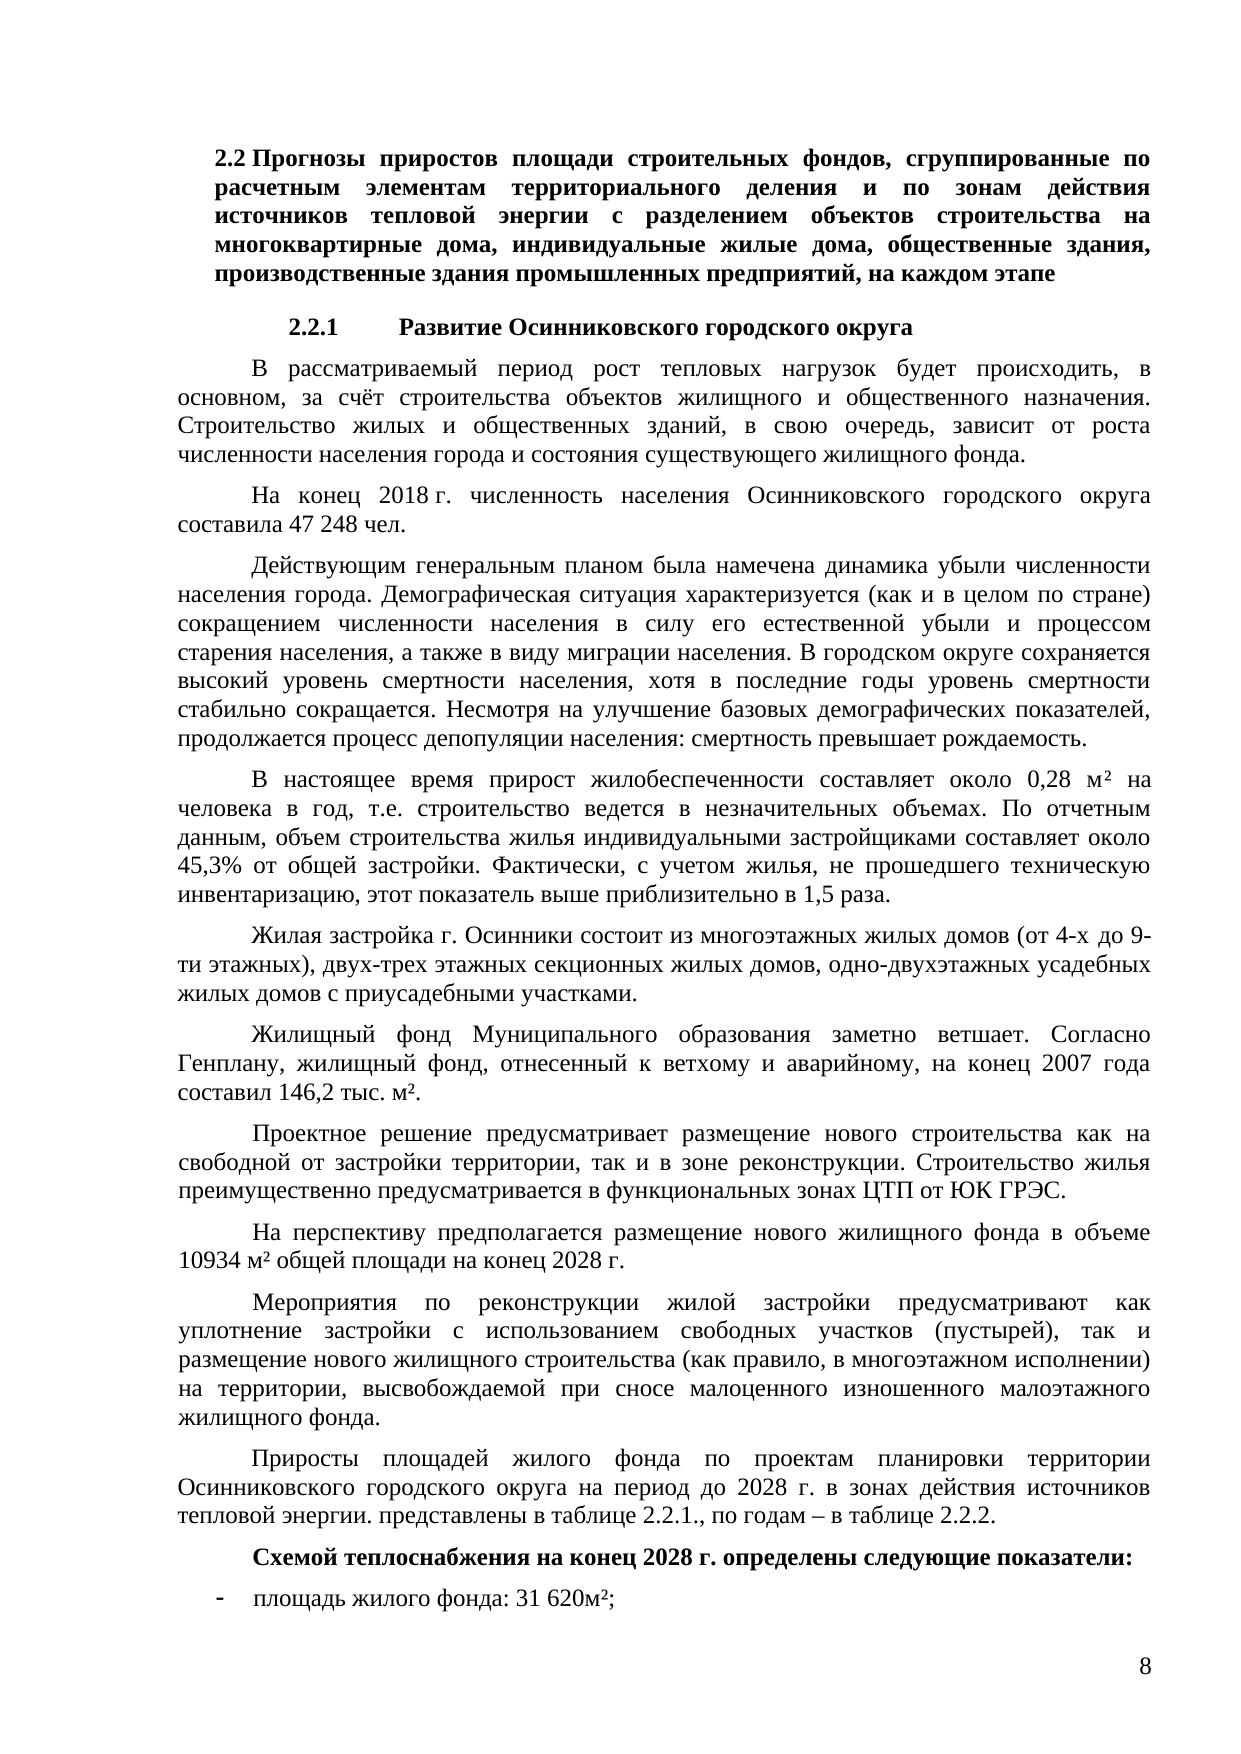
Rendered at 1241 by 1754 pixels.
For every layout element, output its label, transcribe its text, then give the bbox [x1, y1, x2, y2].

text Мероприятия по реконструкции жилой застройки предусматривают как уплотнение застройки с использованием свободных участков (пустырей), так и размещение нового жилищного строительства (как правило, в многоэтажном исполнении) на территории, высвобождаемой при сносе малоценного изношенного малоэтажного жилищного фонда. [178, 1287, 1152, 1431]
text На конец 2018 г. численность населения Осинниковского городского округа составила 47 248 чел. [177, 481, 1152, 538]
text Действующим генеральным планом была намечена динамика убыли численности населения города. Демографическая ситуация характеризуется (как и в целом по стране) сокращением численности населения в силу его естественной убыли и процессом старения населения, а также в виду миграции населения. В городском округе сохраняется высокий уровень смертности населения, хотя в последние годы уровень смертности стабильно сокращается. Несмотря на улучшение базовых демографических показателей, продолжается процесс депопуляции населения: смертность превышает рождаемость. [177, 551, 1152, 752]
text Проектное решение предусматривает размещение нового строительства как на свободной от застройки территории, так и в зоне реконструкции. Строительство жилья преимущественно предусматривается в функциональных зонах ЦТП от ЮК ГРЭС. [178, 1118, 1152, 1204]
text Жилищный фонд Муниципального образования заметно ветшает. Согласно Генплану, жилищный фонд, отнесенный к ветхому и аварийному, на конец 2007 года составил 146,2 тыс. м². [177, 1019, 1152, 1106]
text Жилая застройка г. Осинники состоит из многоэтажных жилых домов (от 4-х до 9-ти этажных), двух-трех этажных секционных жилых домов, одно-двухэтажных усадебных жилых домов с приусадебными участками. [177, 921, 1152, 1007]
text В настоящее время прирост жилобеспеченности составляет около 0,28 м² на человека в год, т.е. строительство ведется в незначительных объемах. По отчетным данным, объем строительства жилья индивидуальными застройщиками составляет около 45,3% от общей застройки. Фактически, с учетом жилья, не прошедшего техническую инвентаризацию, этот показатель выше приблизительно в 1,5 раза. [177, 764, 1152, 908]
text Схемой теплоснабжения на конец 2028 г. определены следующие показатели: [178, 1542, 1152, 1571]
text Приросты площадей жилого фонда по проектам планировки территории Осинниковского городского округа на период до 2028 г. в зонах действия источников тепловой энергии. представлены в таблице 2.2.1., по годам – в таблице 2.2.2. [177, 1443, 1152, 1529]
text На перспективу предполагается размещение нового жилищного фонда в объеме 10934 м² общей площади на конец 2028 г. [178, 1217, 1152, 1274]
list площадь жилого фонда: 31 620м²; [216, 1583, 1152, 1612]
subtitle Прогнозы приростов площади строительных фондов, сгруппированные по расчетным элементам территориального деления и по зонам действия источников тепловой энергии с разделением объектов строительства на многоквартирные дома, индивидуальные жилые дома, общественные здания, производственные здания промышленных предприятий, на каждом этапе [214, 143, 1152, 287]
text В рассматриваемый период рост тепловых нагрузок будет происходить, в основном, за счёт строительства объектов жилищного и общественного назначения. Строительство жилых и общественных зданий, в свою очередь, зависит от роста численности населения города и состояния существующего жилищного фонда. [177, 353, 1152, 468]
subtitle Развитие Осинниковского городского округа [214, 312, 1152, 341]
